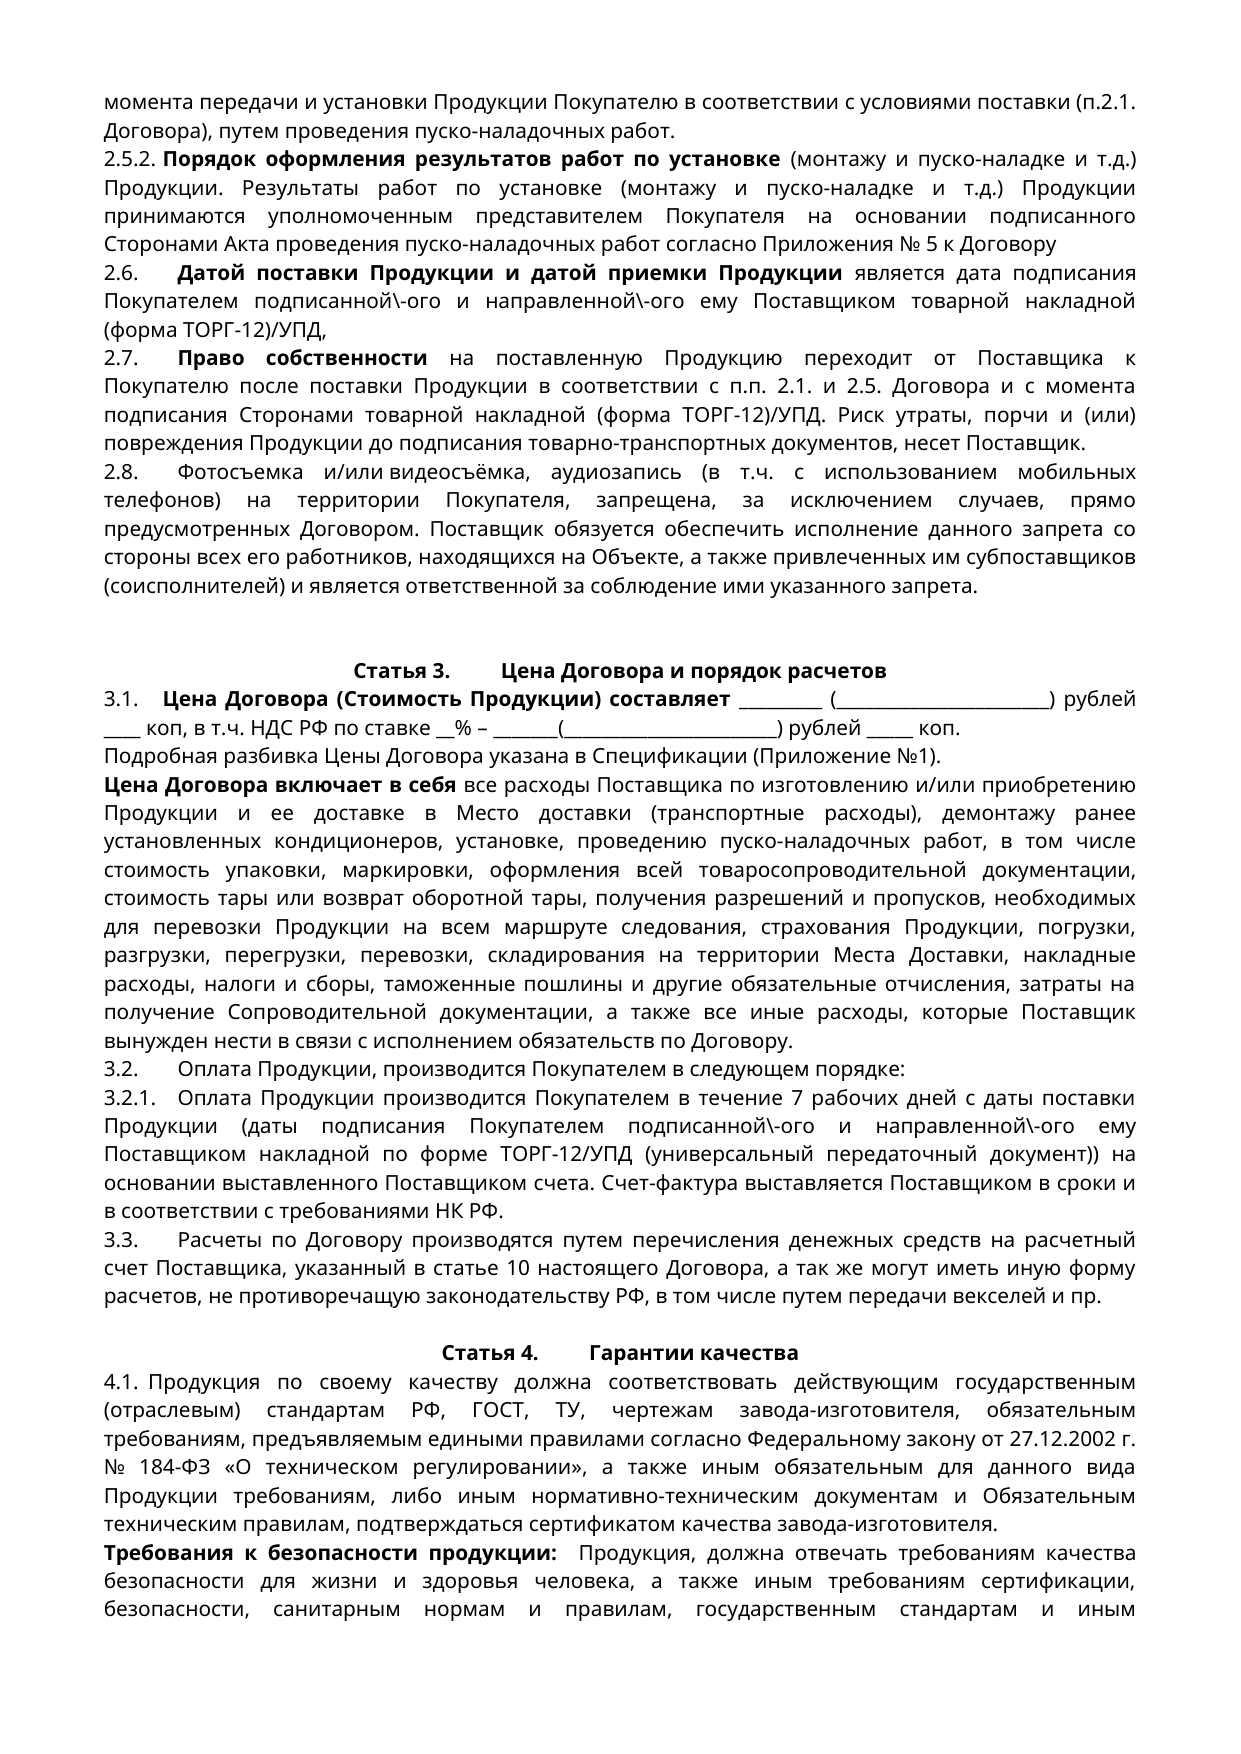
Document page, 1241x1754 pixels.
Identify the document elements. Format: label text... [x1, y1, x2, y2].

list Расчеты по Договору производятся путем перечисления денежных средств на расчетный счет Поставщика, указанный в статье 10 настоящего Договора, а так же могут иметь иную форму расчетов, не противоречащую законодательству РФ, в том числе путем передачи векселей и пр. [103, 1225, 1137, 1310]
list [103, 87, 1137, 144]
text Подробная разбивка Цены Договора указана в Спецификации (Приложение №1). [103, 741, 1137, 770]
list Фотосъемка и/или видеосъёмка, аудиозапись (в т.ч. с использованием мобильных телефонов) на территории Покупателя, запрещена, за исключением случаев, прямо предусмотренных Договором. Поставщик обязуется обеспечить исполнение данного запрета со стороны всех его работников, находящихся на Объекте, а также привлеченных им субпоставщиков (соисполнителей) и является ответственной за соблюдение ими указанного запрета. [103, 457, 1137, 599]
list Оплата Продукции, производится Покупателем в следующем порядке: [103, 1054, 1137, 1083]
list Порядок оформления результатов работ по установке (монтажу и пуско-наладке и т.д.) Продукции. Результаты работ по установке (монтажу и пуско-наладке и т.д.) Продукции принимаются уполномоченным представителем Покупателя на основании подписанного Сторонами Акта проведения пуско-наладочных работ согласно Приложения № 5 к Договору [103, 144, 1137, 258]
list Гарантии качества [103, 1338, 1137, 1367]
list Оплата Продукции производится Покупателем в течение 7 рабочих дней с даты поставки Продукции (даты подписания Покупателем подписанной\-ого и направленной\-ого ему Поставщиком накладной по форме ТОРГ-12/УПД (универсальный передаточный документ)) на основании выставленного Поставщиком счета. Счет-фактура выставляется Поставщиком в сроки и в соответствии с требованиями НК РФ. [103, 1083, 1137, 1225]
list Цена Договора и порядок расчетов [103, 656, 1137, 684]
text Цена Договора включает в себя все расходы Поставщика по изготовлению и/или приобретению Продукции и ее доставке в Место доставки (транспортные расходы), демонтажу ранее установленных кондиционеров, установке, проведению пуско-наладочных работ, в том числе стоимость упаковки, маркировки, оформления всей товаросопроводительной документации, стоимость тары или возврат оборотной тары, получения разрешений и пропусков, необходимых для перевозки Продукции на всем маршруте следования, страхования Продукции, погрузки, разгрузки, перегрузки, перевозки, складирования на территории Места Доставки, накладные расходы, налоги и сборы, таможенные пошлины и другие обязательные отчисления, затраты на получение Сопроводительной документации, а также все иные расходы, которые Поставщик вынужден нести в связи с исполнением обязательств по Договору. [103, 770, 1137, 1054]
list Продукция по своему качеству должна соответствовать действующим государственным (отраслевым) стандартам РФ, ГОСТ, ТУ, чертежам завода-изготовителя, обязательным требованиям, предъявляемым едиными правилами согласно Федеральному закону от 27.12.2002 г. № 184-ФЗ «О техническом регулировании», а также иным обязательным для данного вида Продукции требованиям, либо иным нормативно-техническим документам и Обязательным техническим правилам, подтверждаться сертификатом качества завода-изготовителя. [103, 1367, 1137, 1538]
list Право собственности на поставленную Продукцию переходит от Поставщика к Покупателю после поставки Продукции в соответствии с п.п. 2.1. и 2.5. Договора и с момента подписания Сторонами товарной накладной (форма ТОРГ-12)/УПД. Риск утраты, порчи и (или) повреждения Продукции до подписания товарно-транспортных документов, несет Поставщик. [103, 343, 1137, 457]
list Цена Договора (Стоимость Продукции) составляет _________ (_______________________) рублей ____ коп, в т.ч. НДС РФ по ставке __% – _______(_______________________) рублей _____ коп. [103, 684, 1137, 741]
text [103, 1538, 1137, 1623]
list Датой поставки Продукции и датой приемки Продукции является дата подписания Покупателем подписанной\-ого и направленной\-ого ему Поставщиком товарной накладной (форма ТОРГ-12)/УПД, [103, 258, 1137, 343]
